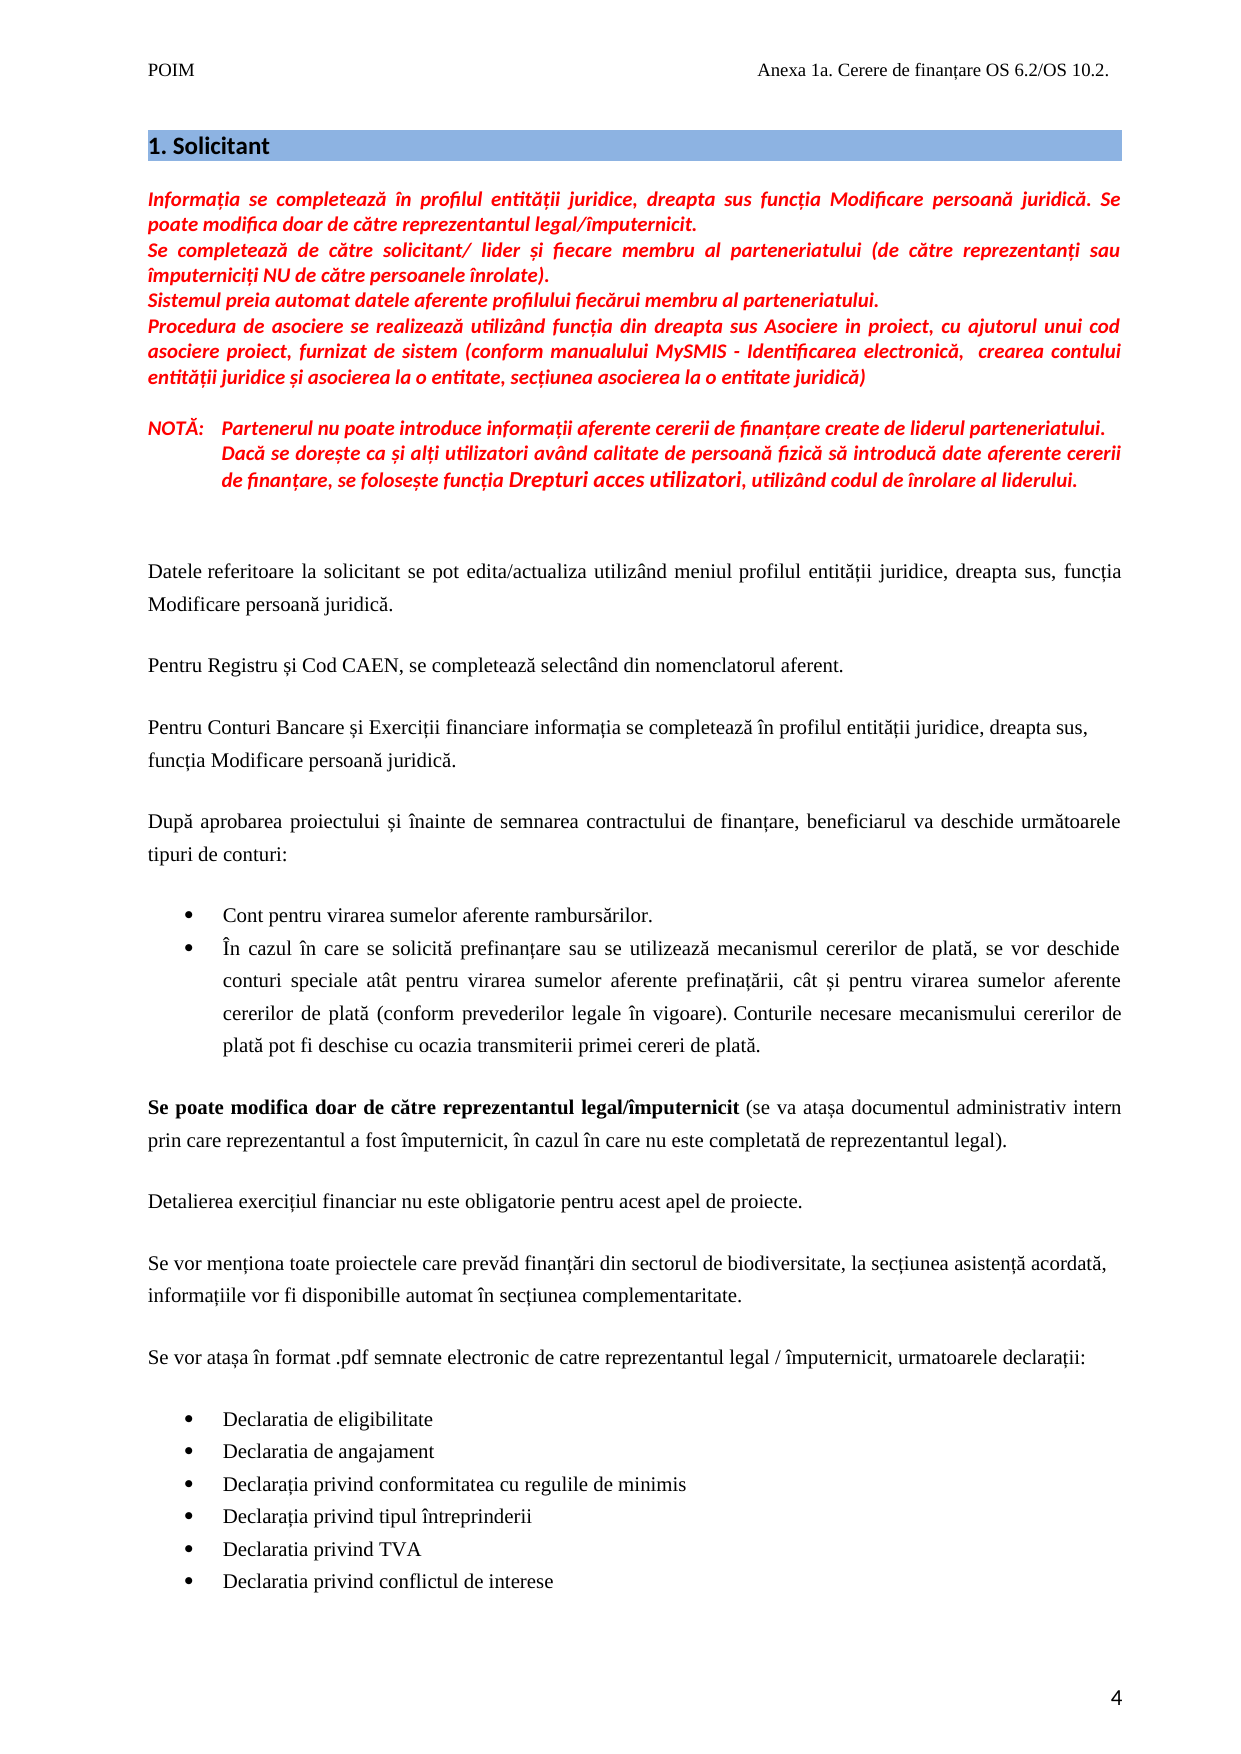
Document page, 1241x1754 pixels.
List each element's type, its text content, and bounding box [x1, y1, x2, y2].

text Datele referitoare la solicitant se pot edita/actualiza utilizând meniul profilul entității juridice, dreapta sus, funcția Modificare persoană juridică. [148, 551, 1122, 616]
text Se vor menționa toate proiectele care prevăd finanțări din sectorul de biodiversitate, la secțiunea asistență acordată, informațiile vor fi disponibille automat în secțiunea complementaritate. [148, 1242, 1122, 1307]
list Declaratia de eligibilitate [185, 1398, 1122, 1431]
list În cazul în care se solicită prefinanțare sau se utilizează mecanismul cererilor de plată, se vor deschide conturi speciale atât pentru virarea sumelor aferente prefinațării, cât și pentru virarea sumelor aferente cererilor de plată (conform prevederilor legale în vigoare). Conturile necesare mecanismului cererilor de plată pot fi deschise cu ocazia transmiterii primei cereri de plată. [185, 927, 1122, 1057]
text Se poate modifica doar de către reprezentantul legal/împuternicit (se va atașa documentul administrativ intern prin care reprezentantul a fost împuternicit, în cazul în care nu este completată de reprezentantul legal). [148, 1087, 1122, 1152]
text Procedura de asociere se realizează utilizând funcția din dreapta sus Asociere in proiect, cu ajutorul unui cod asociere proiect, furnizat de sistem (conform manualului MySMIS - Identificarea electronică, crearea contului entității juridice și asocierea la o entitate, secțiunea asocierea la o entitate juridică) [148, 313, 1122, 389]
text Se completează de către solicitant/ lider și fiecare membru al parteneriatului (de către reprezentanți sau împuterniciți NU de către persoanele înrolate). [148, 237, 1122, 288]
list Declarația privind conformitatea cu regulile de minimis [185, 1463, 1122, 1496]
text Se vor atașa în format .pdf semnate electronic de catre reprezentantul legal / împuternicit, urmatoarele declarații: [148, 1337, 1122, 1369]
text NOTĂ: Partenerul nu poate introduce informații aferente cererii de finanțare create de liderul parteneriatului. [148, 415, 1122, 440]
list Declaratia privind TVA [185, 1528, 1122, 1561]
list Declaratia privind conflictul de interese [185, 1561, 1122, 1593]
list Cont pentru virarea sumelor aferente rambursărilor. [185, 895, 1122, 927]
text Informația se completează în profilul entității juridice, dreapta sus funcția Modificare persoană juridică. Se poate modifica doar de către reprezentantul legal/împuternicit. [148, 186, 1122, 237]
text Pentru Registru și Cod CAEN, se completează selectând din nomenclatorul aferent. [148, 645, 1122, 677]
text Detalierea exercițiul financiar nu este obligatorie pentru acest apel de proiecte. [148, 1181, 1122, 1213]
text Sistemul preia automat datele aferente profilului fiecărui membru al parteneriatului. [148, 288, 1122, 313]
text După aprobarea proiectului și înainte de semnarea contractului de finanțare, beneficiarul va deschide următoarele tipuri de conturi: [148, 801, 1122, 866]
list Declarația privind tipul întreprinderii [185, 1496, 1122, 1528]
text Dacă se dorește ca și alți utilizatori având calitate de persoană fizică să introducă date aferente cererii de finanțare, se folosește funcția Drepturi acces utilizatori, utilizând codul de înrolare al liderului. [221, 440, 1122, 494]
list Declaratia de angajament [185, 1431, 1122, 1463]
text Pentru Conturi Bancare și Exerciții financiare informația se completează în profilul entității juridice, dreapta sus, funcția Modificare persoană juridică. [148, 707, 1122, 772]
subtitle 1. Solicitant [148, 130, 1122, 161]
